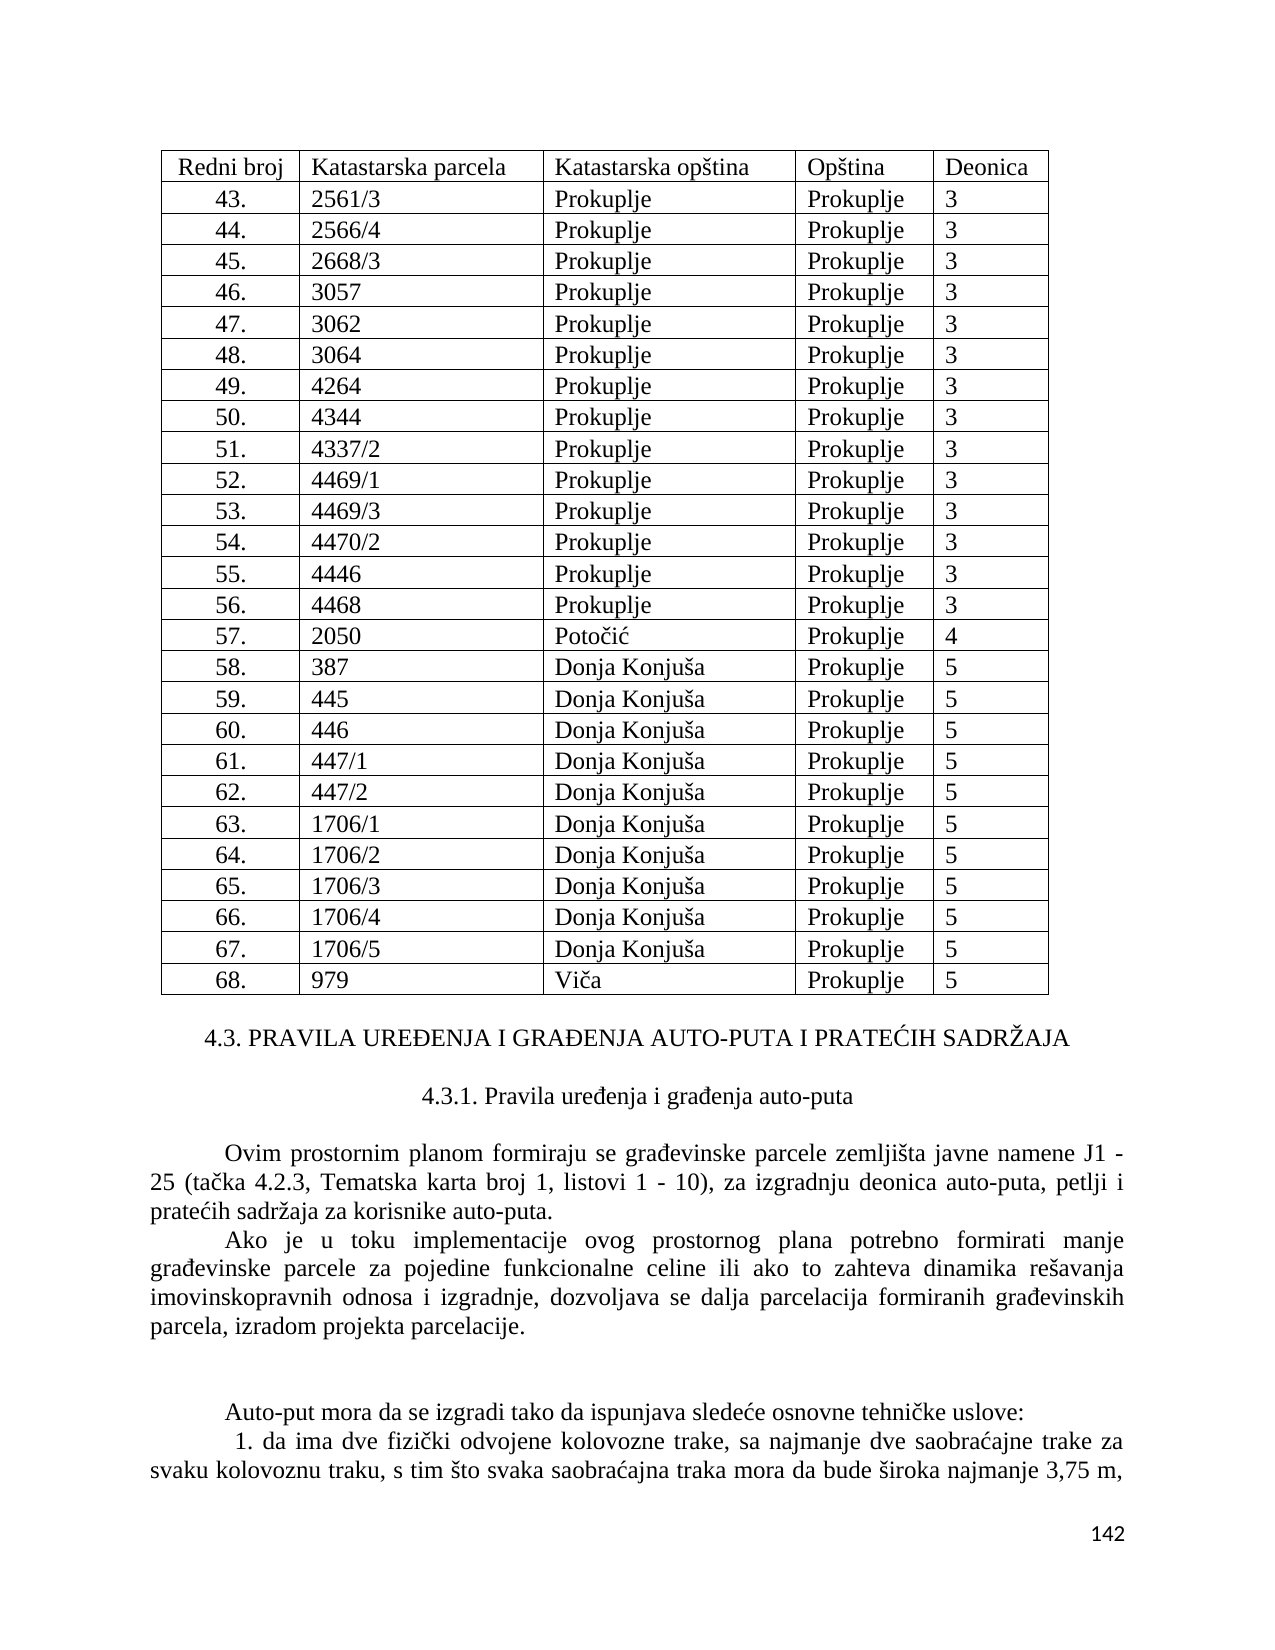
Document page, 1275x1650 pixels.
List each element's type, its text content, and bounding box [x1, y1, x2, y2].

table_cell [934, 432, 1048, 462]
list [150, 1426, 1125, 1483]
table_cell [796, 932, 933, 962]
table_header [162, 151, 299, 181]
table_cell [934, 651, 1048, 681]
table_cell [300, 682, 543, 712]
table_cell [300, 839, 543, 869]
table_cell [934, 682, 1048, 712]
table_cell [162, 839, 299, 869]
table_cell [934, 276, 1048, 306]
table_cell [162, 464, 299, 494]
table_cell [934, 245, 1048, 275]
text Auto-put mora da se izgradi tako da ispunjava sledeće osnovne tehničke uslove: [150, 1397, 1125, 1426]
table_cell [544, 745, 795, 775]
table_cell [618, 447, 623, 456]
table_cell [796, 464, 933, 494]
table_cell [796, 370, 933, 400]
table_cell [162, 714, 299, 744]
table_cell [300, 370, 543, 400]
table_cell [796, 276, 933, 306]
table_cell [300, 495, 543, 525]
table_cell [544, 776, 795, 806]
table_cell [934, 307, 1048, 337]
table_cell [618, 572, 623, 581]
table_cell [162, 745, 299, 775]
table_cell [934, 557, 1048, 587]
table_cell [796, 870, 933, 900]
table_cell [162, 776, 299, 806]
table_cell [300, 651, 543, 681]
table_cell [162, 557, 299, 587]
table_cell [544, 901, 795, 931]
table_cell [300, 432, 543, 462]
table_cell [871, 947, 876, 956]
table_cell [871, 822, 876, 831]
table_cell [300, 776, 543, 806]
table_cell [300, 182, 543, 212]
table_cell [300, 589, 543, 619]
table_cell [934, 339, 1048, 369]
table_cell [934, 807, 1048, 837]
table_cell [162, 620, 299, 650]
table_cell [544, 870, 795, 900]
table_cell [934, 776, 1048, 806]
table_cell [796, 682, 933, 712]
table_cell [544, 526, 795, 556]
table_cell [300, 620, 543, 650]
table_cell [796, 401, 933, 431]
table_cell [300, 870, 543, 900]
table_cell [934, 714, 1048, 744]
text Ako je u toku implementacije ovog prostornog plana potrebno formirati manje građevinske parcele za pojedine funkcionalne celine ili ako to zahteva dinamika rešavanja imovinskopravnih odnosa i izgradnje, dozvoljava se dalja parcelacija formiranih građevinskih parcela, izradom projekta parcelacije. [150, 1225, 1125, 1340]
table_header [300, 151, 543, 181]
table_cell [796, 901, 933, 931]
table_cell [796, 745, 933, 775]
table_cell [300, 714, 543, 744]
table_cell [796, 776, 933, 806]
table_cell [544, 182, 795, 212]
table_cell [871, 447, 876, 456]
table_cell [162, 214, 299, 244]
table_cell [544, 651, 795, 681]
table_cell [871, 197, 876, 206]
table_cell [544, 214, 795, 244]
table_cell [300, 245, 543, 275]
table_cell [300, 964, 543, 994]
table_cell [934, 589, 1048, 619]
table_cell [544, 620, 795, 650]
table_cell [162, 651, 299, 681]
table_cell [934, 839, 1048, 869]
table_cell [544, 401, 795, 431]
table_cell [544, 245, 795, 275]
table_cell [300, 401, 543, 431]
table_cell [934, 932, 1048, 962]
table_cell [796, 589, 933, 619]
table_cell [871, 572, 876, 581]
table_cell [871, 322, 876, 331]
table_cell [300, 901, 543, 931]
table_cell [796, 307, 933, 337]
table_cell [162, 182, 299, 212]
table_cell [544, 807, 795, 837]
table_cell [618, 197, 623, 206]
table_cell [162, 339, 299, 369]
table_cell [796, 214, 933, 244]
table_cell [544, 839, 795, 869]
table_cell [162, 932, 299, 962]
text 4.3. PRAVILA UREĐENJA I GRAĐENJA AUTO-PUTA I PRATEĆIH SADRŽAJA [150, 1023, 1125, 1052]
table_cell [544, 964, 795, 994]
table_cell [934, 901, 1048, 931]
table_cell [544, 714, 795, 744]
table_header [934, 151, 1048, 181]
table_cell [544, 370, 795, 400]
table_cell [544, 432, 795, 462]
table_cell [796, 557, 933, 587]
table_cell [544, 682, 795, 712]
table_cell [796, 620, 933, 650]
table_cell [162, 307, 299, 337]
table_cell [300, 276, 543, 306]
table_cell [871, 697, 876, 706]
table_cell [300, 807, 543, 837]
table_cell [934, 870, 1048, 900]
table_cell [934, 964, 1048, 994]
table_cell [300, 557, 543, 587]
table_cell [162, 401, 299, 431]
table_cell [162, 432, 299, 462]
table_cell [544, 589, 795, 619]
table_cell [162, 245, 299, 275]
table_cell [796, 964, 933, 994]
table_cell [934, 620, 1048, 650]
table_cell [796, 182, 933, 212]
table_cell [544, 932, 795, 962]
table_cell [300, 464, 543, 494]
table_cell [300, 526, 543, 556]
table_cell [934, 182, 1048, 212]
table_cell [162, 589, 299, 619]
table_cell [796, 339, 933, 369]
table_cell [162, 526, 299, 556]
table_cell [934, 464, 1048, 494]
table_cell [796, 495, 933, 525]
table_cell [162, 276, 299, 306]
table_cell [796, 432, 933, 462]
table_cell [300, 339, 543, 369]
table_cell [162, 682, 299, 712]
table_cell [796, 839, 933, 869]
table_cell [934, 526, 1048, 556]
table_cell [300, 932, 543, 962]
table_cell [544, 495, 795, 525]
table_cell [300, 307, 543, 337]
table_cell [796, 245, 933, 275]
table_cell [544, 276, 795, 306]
text 4.3.1. Pravila uređenja i građenja auto-puta [150, 1081, 1125, 1110]
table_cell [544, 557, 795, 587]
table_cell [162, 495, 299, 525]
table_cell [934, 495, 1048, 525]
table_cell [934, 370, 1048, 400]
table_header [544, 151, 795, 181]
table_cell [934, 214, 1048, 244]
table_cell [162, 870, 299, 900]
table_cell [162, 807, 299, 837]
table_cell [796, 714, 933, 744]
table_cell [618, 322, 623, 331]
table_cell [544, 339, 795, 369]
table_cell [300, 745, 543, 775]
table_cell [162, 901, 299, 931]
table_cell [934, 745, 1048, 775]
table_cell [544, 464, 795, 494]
text Ovim prostornim planom formiraju se građevinske parcele zemljišta javne namene J1 - 25 (tačka 4.2.3, Tematska karta broj 1, listovi 1 - 10), za izgradnju deonica auto-puta, petlji i pratećih sadržaja za korisnike auto-puta. [150, 1138, 1125, 1225]
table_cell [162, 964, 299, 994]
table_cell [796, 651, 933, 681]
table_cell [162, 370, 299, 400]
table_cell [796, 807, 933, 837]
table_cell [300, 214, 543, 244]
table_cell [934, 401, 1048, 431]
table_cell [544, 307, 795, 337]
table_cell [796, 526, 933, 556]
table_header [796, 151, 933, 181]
